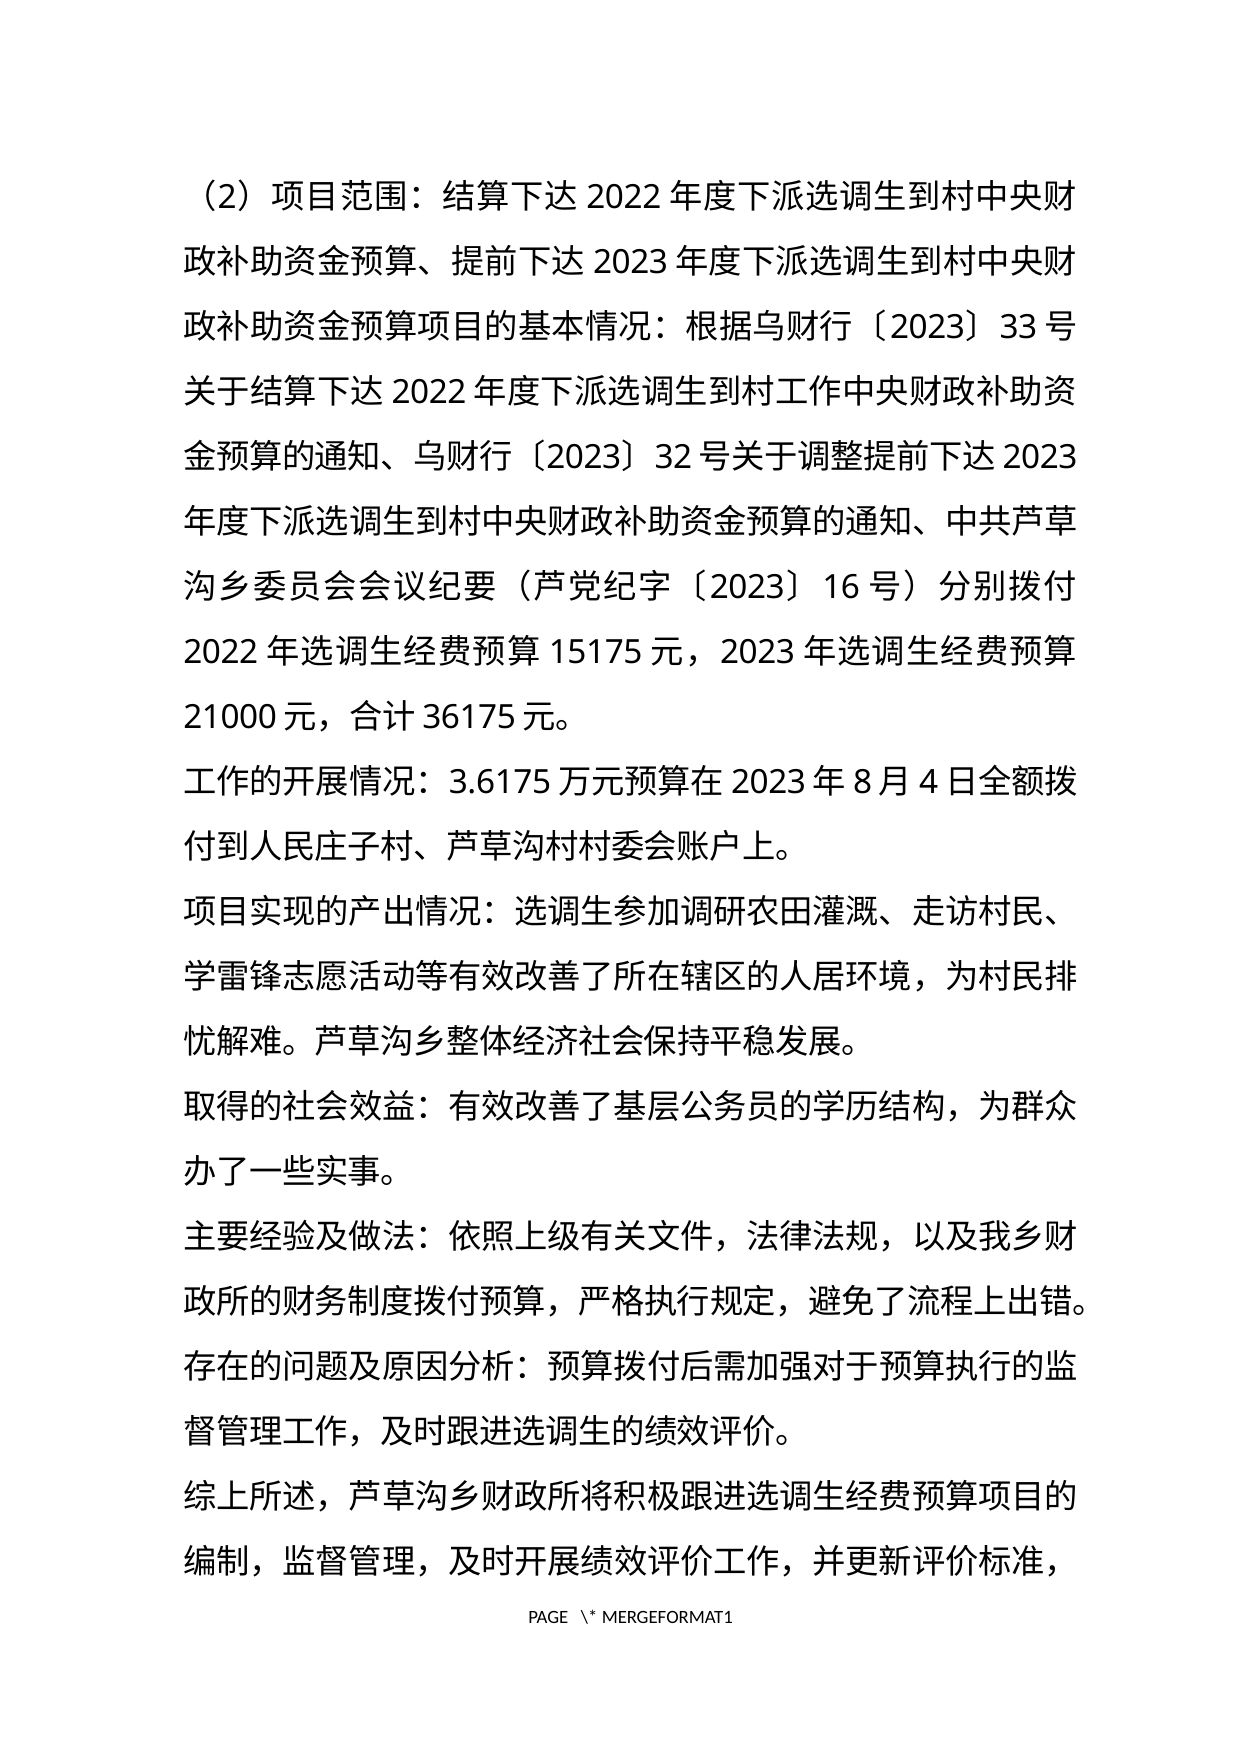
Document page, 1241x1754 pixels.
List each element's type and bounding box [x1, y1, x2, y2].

text [183, 162, 1078, 1592]
